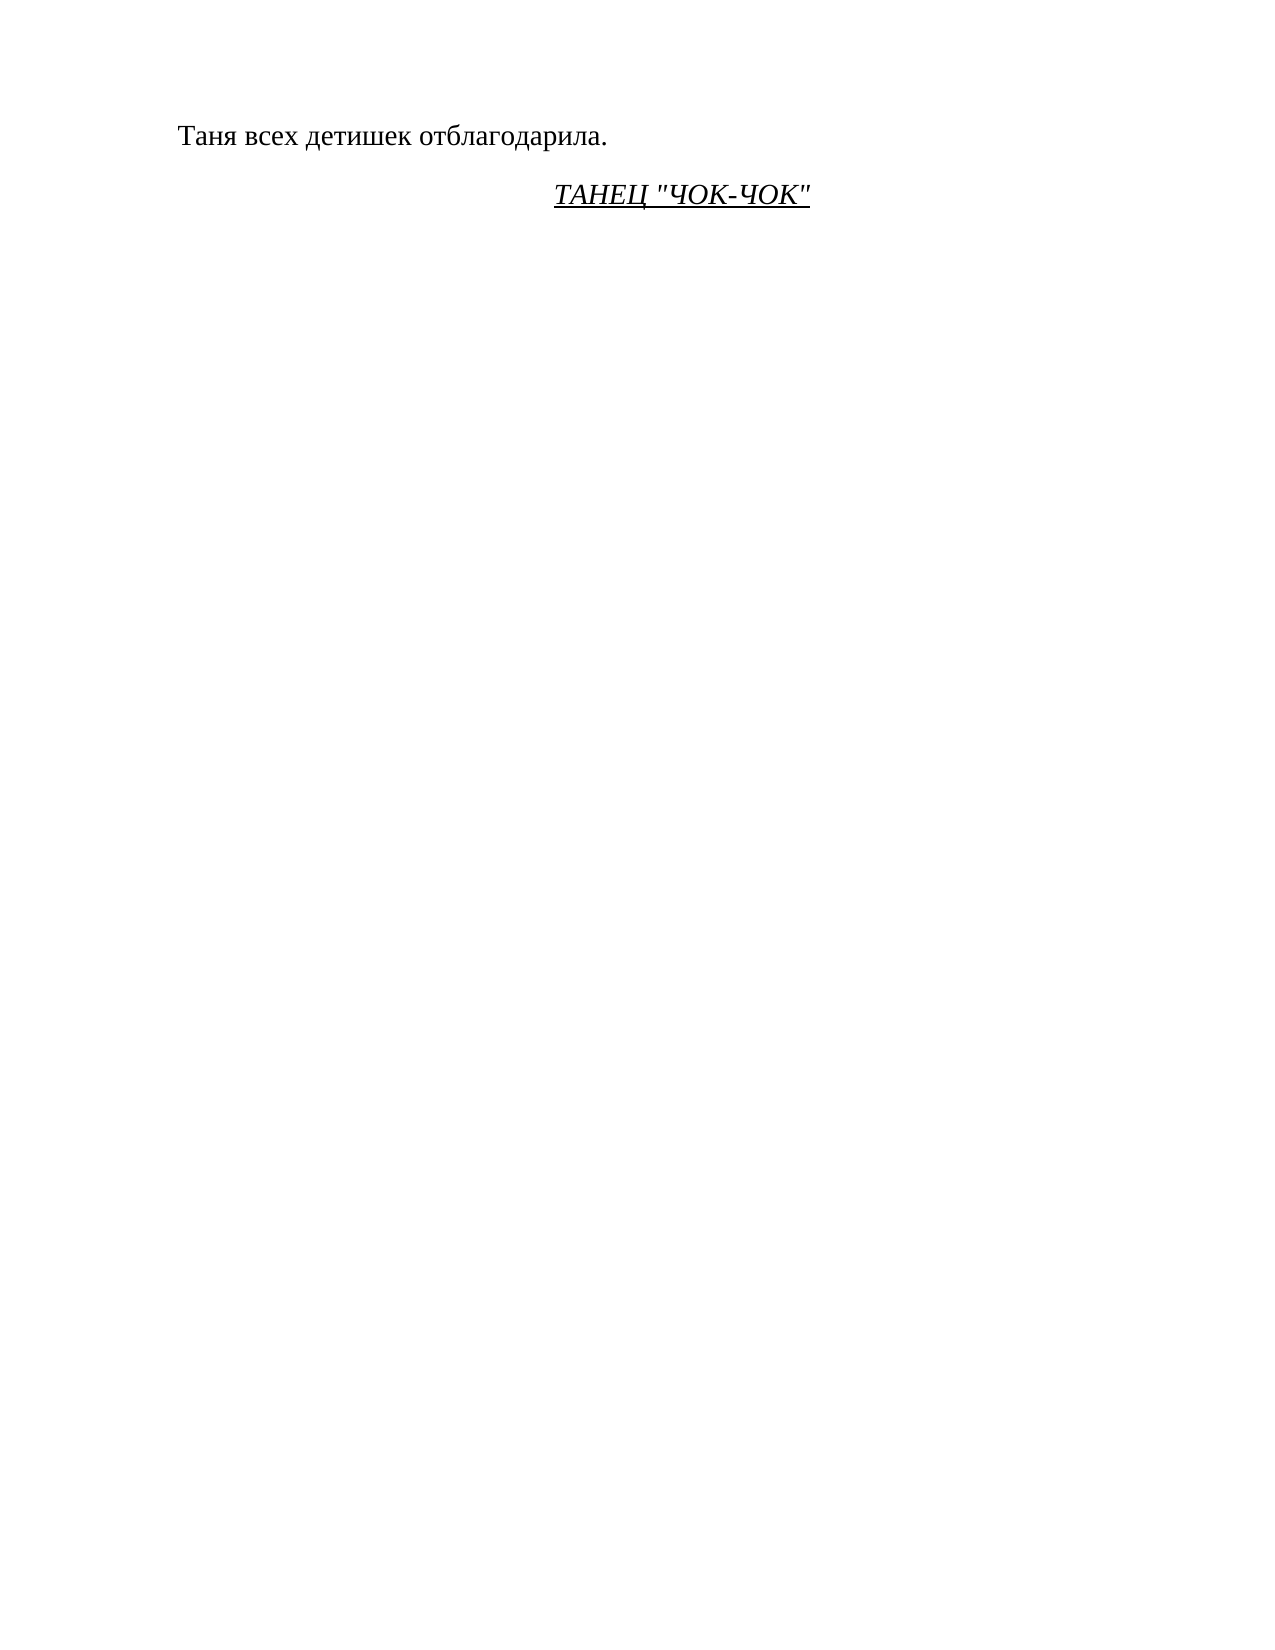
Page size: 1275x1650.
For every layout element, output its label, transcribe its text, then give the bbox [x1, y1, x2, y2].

text ТАНЕЦ "ЧОК-ЧОК" [177, 177, 1186, 211]
text Таня всех детишек отблагодарила. [177, 118, 1186, 152]
